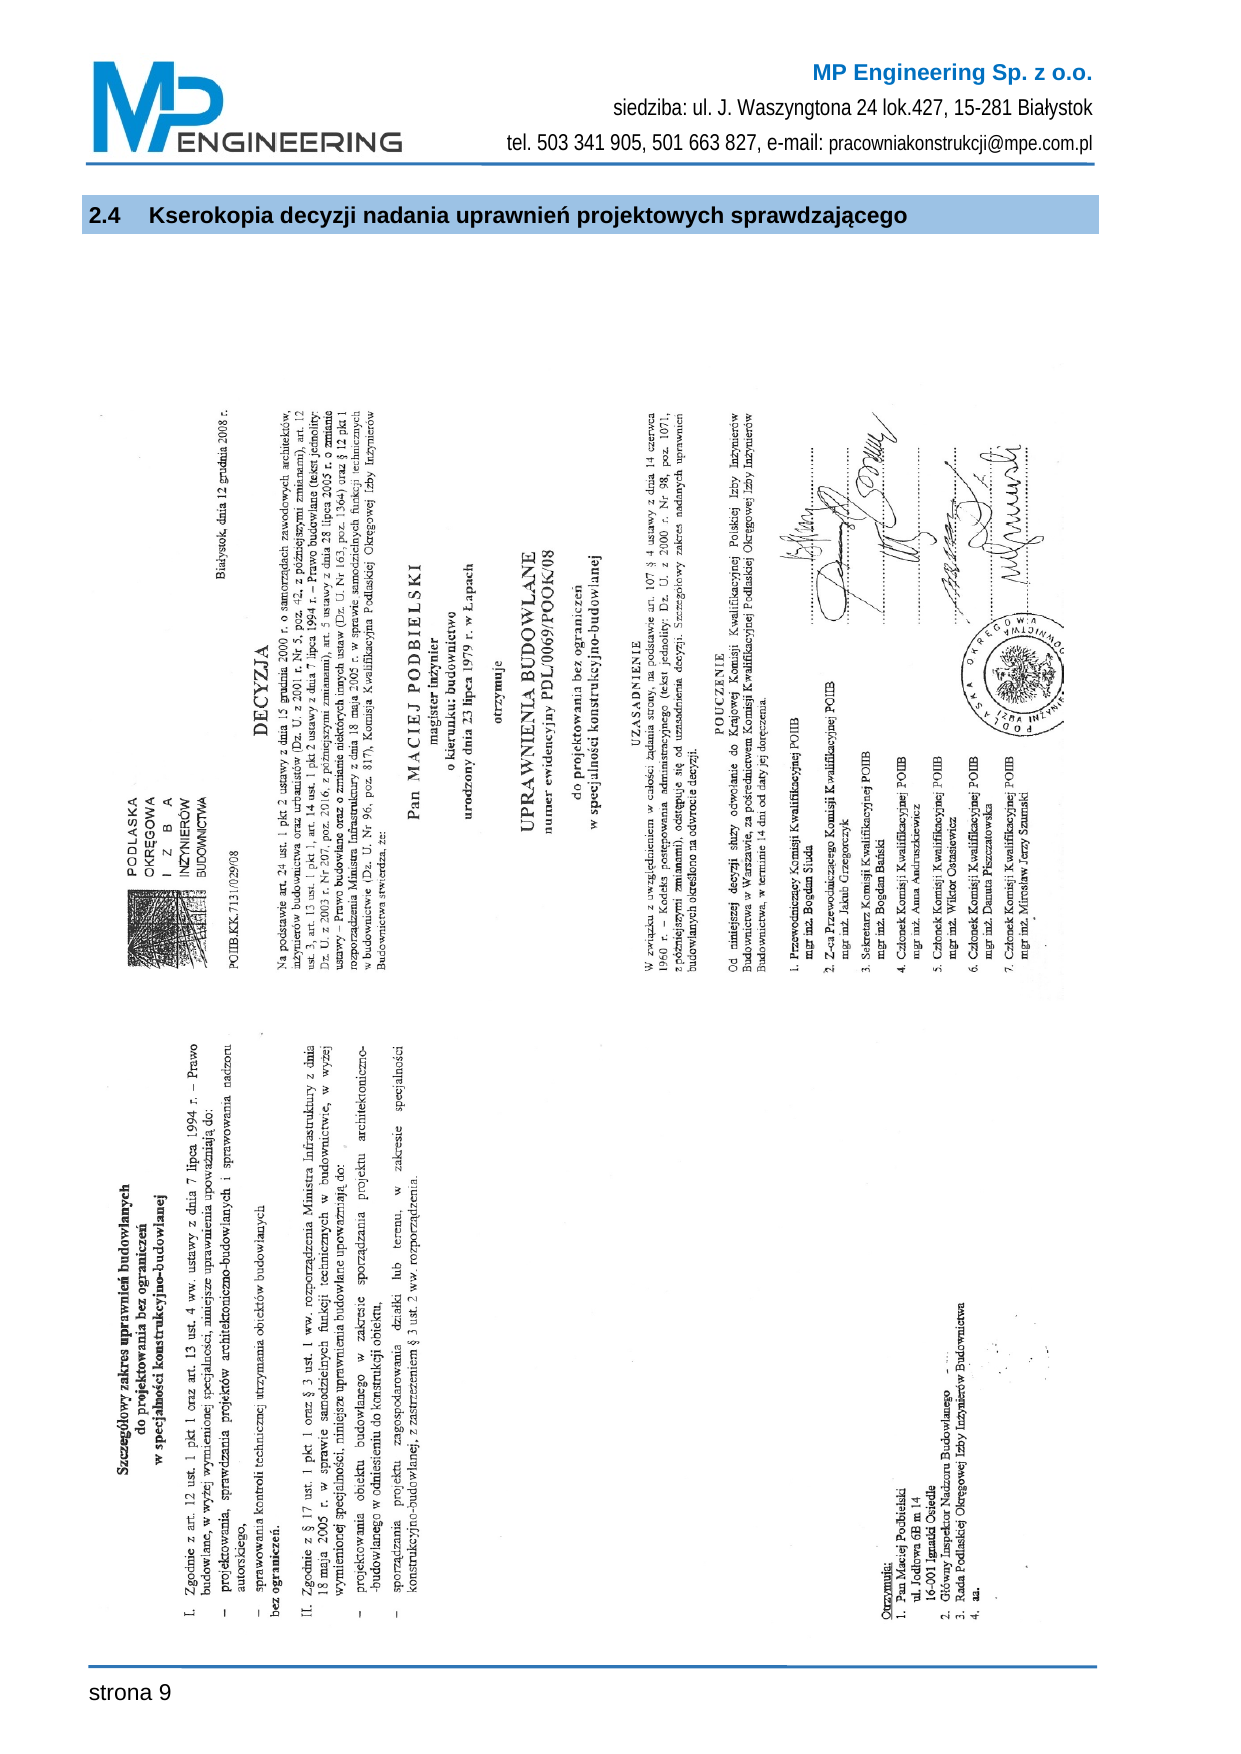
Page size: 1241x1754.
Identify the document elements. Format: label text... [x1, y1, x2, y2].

picture [88, 363, 1069, 1001]
picture [88, 1026, 1050, 1640]
subtitle Kserokopia decyzji nadania uprawnień projektowych sprawdzającego [89, 202, 1092, 228]
picture [89, 53, 407, 162]
